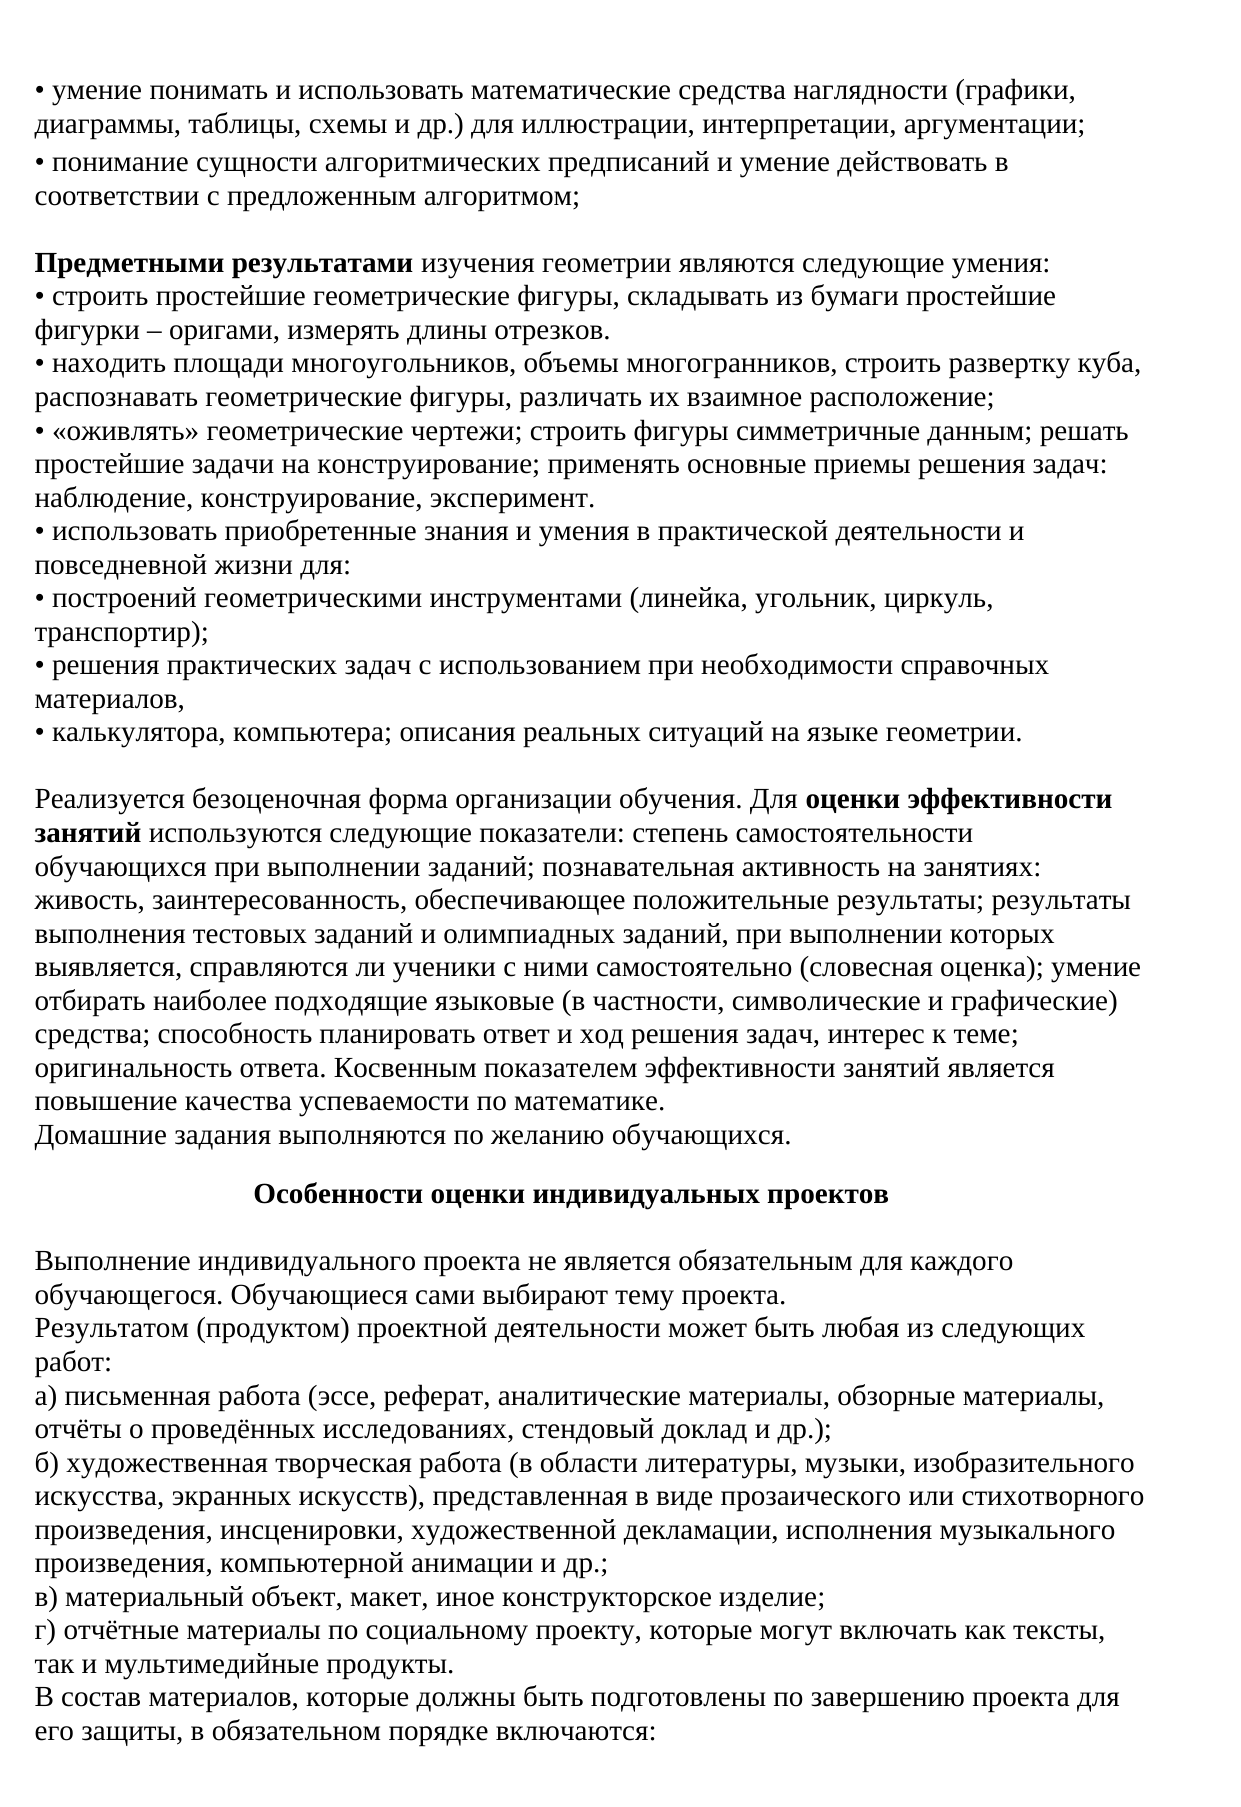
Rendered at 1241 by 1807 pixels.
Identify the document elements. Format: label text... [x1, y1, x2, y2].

text • «оживлять» геометрические чертежи; строить фигуры симметричные данным; решать простейшие задачи на конструирование; применять основные приемы решения задач: наблюдение, конструирование, эксперимент. [34, 413, 1146, 513]
text • решения практических задач с использованием при необходимости справочных материалов, [34, 647, 1146, 714]
text • использовать приобретенные знания и умения в практической деятельности и повседневной жизни для: [34, 513, 1146, 580]
text Реализуется безоценочная форма организации обучения. Для оценки эффективности занятий используются следующие показатели: степень самостоятельности обучающихся при выполнении заданий; познавательная активность на занятиях: живость, заинтересованность, обеспечивающее положительные результаты; результаты выполнения тестовых заданий и олимпиадных заданий, при выполнении которых выявляется, справляются ли ученики с ними самостоятельно (словесная оценка); умение отбирать наиболее подходящие языковые (в частности, символические и графические) средства; способность планировать ответ и ход решения задач, интерес к теме; оригинальность ответа. Косвенным показателем эффективности занятий является повышение качества успеваемости по математике. [34, 782, 1146, 1117]
text г) отчётные материалы по социальному проекту, которые могут включать как тексты, так и мультимедийные продукты. [34, 1612, 1146, 1679]
text в) материальный объект, макет, иное конструкторское изделие; [34, 1579, 1146, 1612]
text Домашние задания выполняются по желанию обучающихся. [34, 1117, 1146, 1151]
text Особенности оценки индивидуальных проектов [34, 1176, 1146, 1210]
text • понимание сущности алгоритмических предписаний и умение действовать в соответствии с предложенным алгоритмом; [34, 144, 1146, 211]
text • находить площади многоугольников, объемы многогранников, строить развертку куба, распознавать геометрические фигуры, различать их взаимное расположение; [34, 346, 1146, 413]
text • строить простейшие геометрические фигуры, складывать из бумаги простейшие фигурки – оригами, измерять длины отрезков. [34, 278, 1146, 346]
text Выполнение индивидуального проекта не является обязательным для каждого обучающегося. Обучающиеся сами выбирают тему проекта. [34, 1243, 1146, 1311]
text • построений геометрическими инструментами (линейка, угольник, циркуль, транспортир); [34, 580, 1146, 647]
text Результатом (продуктом) проектной деятельности может быть любая из следующих работ: [34, 1311, 1146, 1378]
text Предметными результатами изучения геометрии являются следующие умения: [34, 245, 1146, 278]
text б) художественная творческая работа (в области литературы, музыки, изобразительного искусства, экранных искусств), представленная в виде прозаического или стихотворного произведения, инсценировки, художественной декламации, исполнения музыкального произведения, компьютерной анимации и др.; [34, 1445, 1146, 1579]
text • умение понимать и использовать математические средства наглядности (графики, диаграммы, таблицы, схемы и др.) для иллюстрации, интерпретации, аргументации; [34, 72, 1146, 139]
text а) письменная работа (эссе, реферат, аналитические материалы, обзорные материалы, отчёты о проведённых исследованиях, стендовый доклад и др.); [34, 1378, 1146, 1445]
text В состав материалов, которые должны быть подготовлены по завершению проекта для его защиты, в обязательном порядке включаются: [34, 1679, 1146, 1747]
text • калькулятора, компьютера; описания реальных ситуаций на языке геометрии. [34, 714, 1146, 748]
